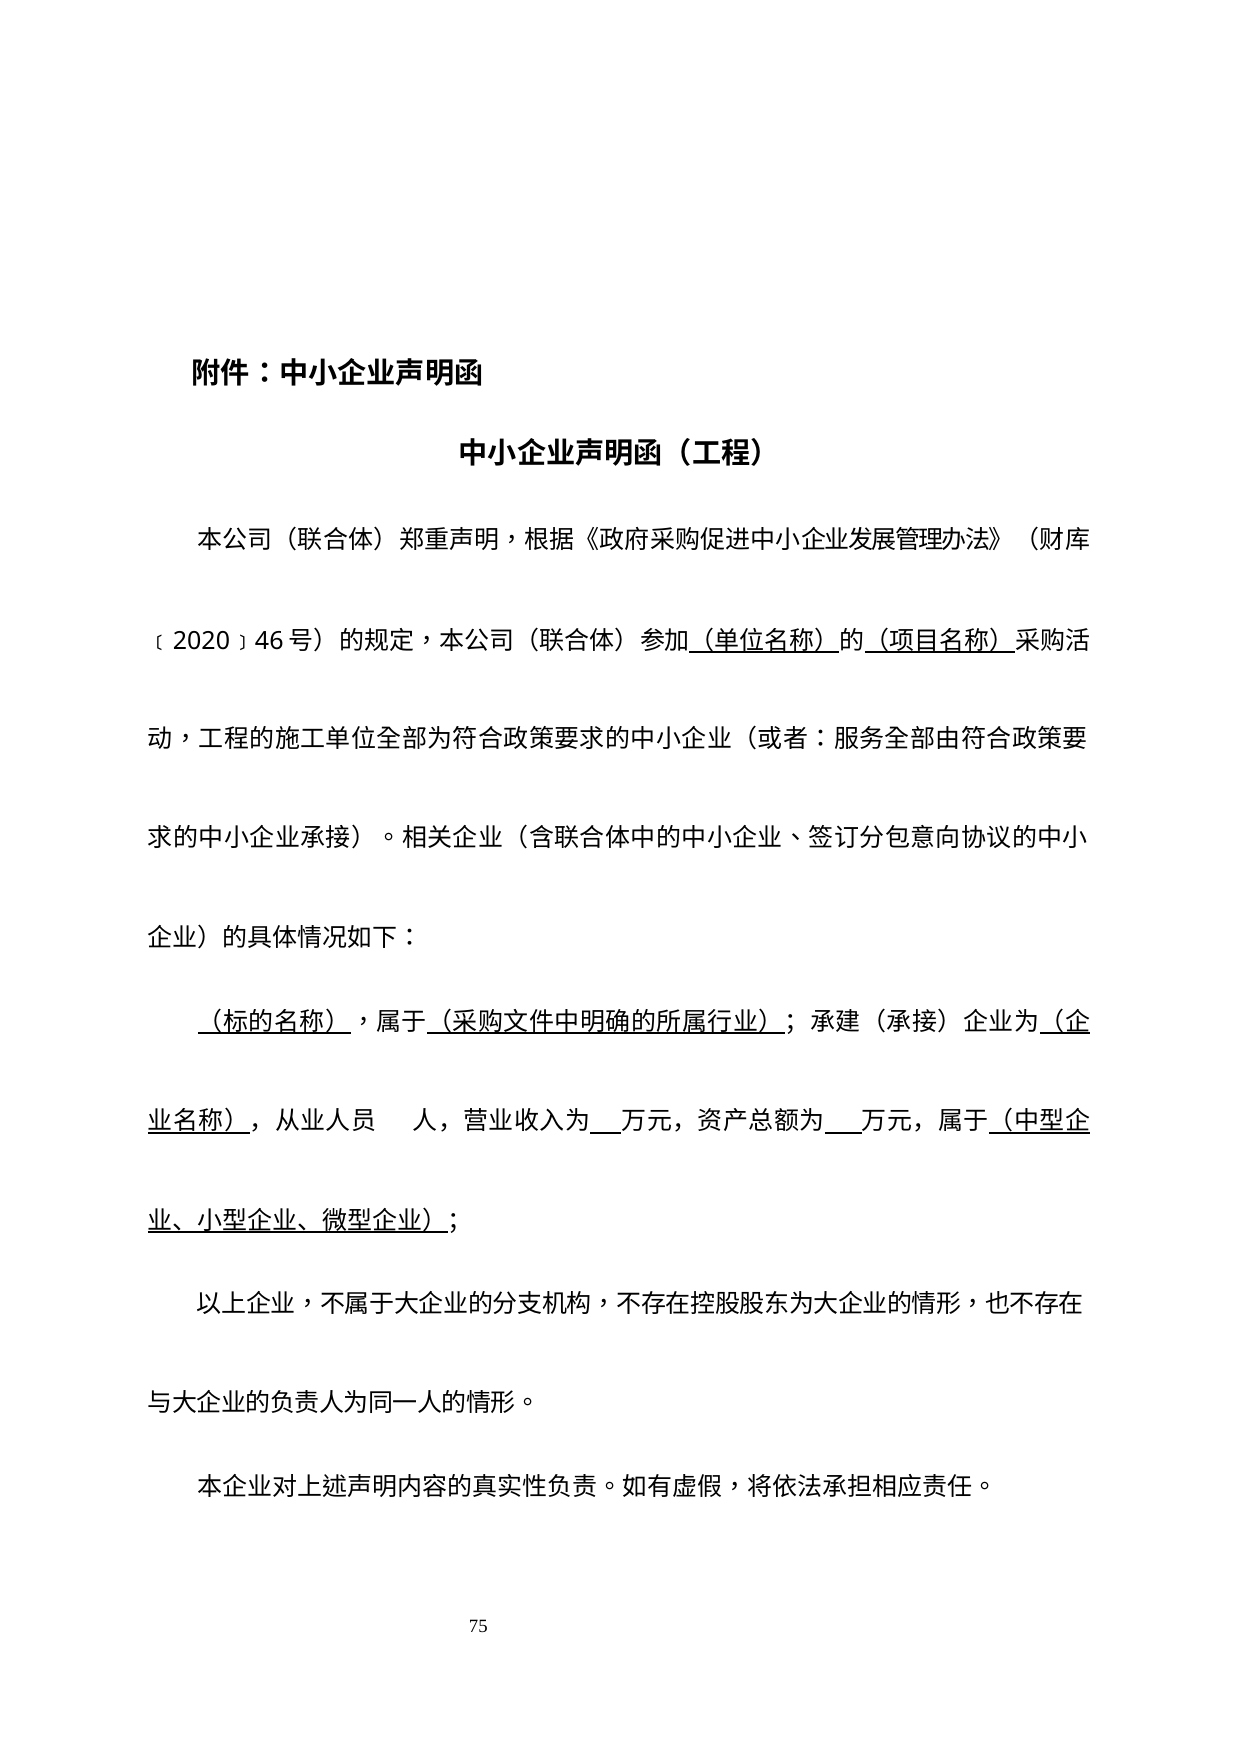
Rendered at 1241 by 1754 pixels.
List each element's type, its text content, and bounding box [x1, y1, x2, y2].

text 中小企业声明函（工程） [148, 418, 1090, 484]
text 以上企业，不属于大企业的分支机构，不存在控股股东为大企业的情形，也不存在与大企业的负责人为同一人的情形。 [148, 1269, 1090, 1435]
list （标的名称），属于（采购文件中明确的所属行业）；承建（承接）企业为（企业名称），从业人员 人，营业收入为 万元，资产总额为 万元，属于（中型企业、小型企业、微型企业）； [148, 986, 1090, 1251]
text 本公司（联合体）郑重声明，根据《政府采购促进中小企业发展管理办法》（财库﹝2020﹞46号）的规定，本公司（联合体）参加（单位名称）的（项目名称）采购活动，工程的施工单位全部为符合政策要求的中小企业（或者：服务全部由符合政策要求的中小企业承接）。相关企业（含联合体中的中小企业、签订分包意向协议的中小企业）的具体情况如下： [148, 506, 1090, 969]
title 附件：中小企业声明函 [148, 339, 1087, 405]
text 本企业对上述声明内容的真实性负责。如有虚假，将依法承担相应责任。 [148, 1452, 1090, 1518]
